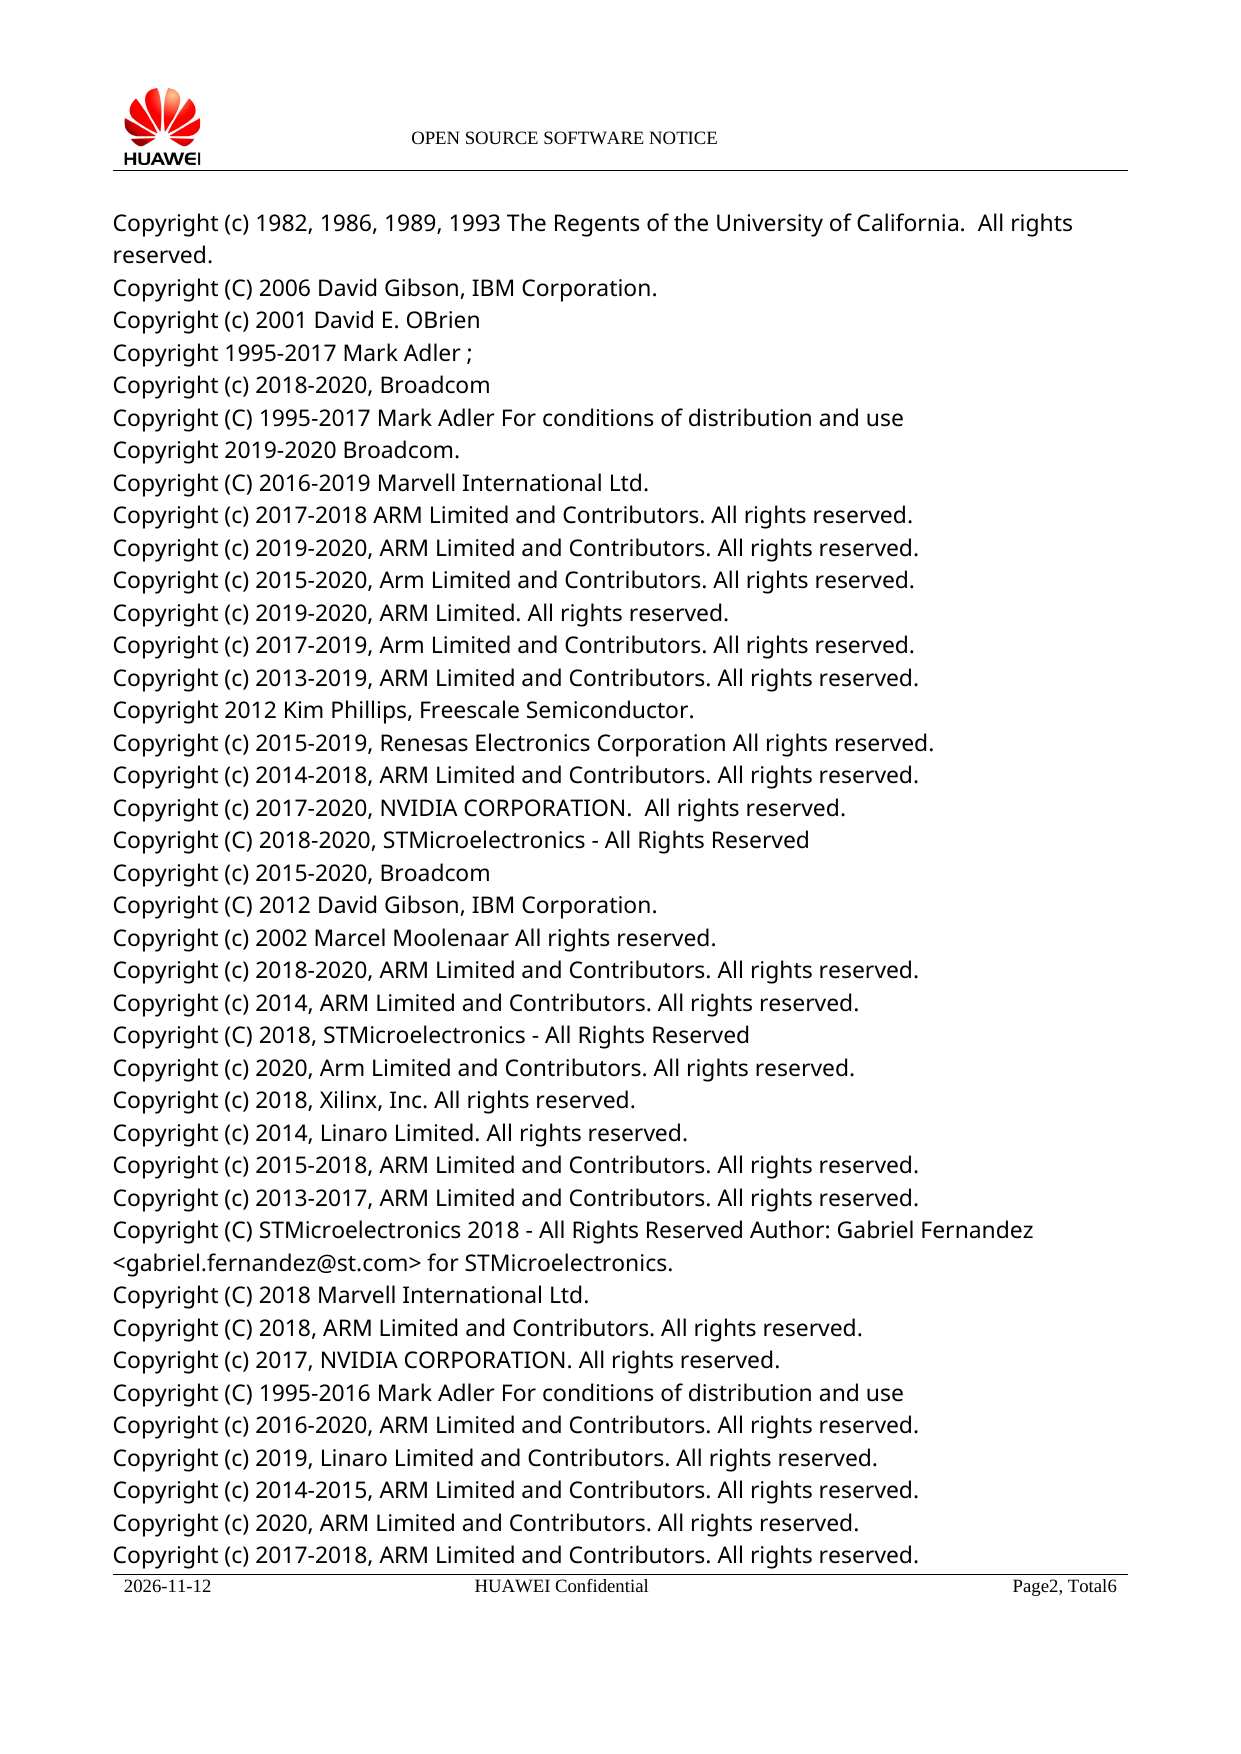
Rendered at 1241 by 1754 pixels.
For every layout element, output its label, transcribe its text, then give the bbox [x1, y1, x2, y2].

picture [124, 88, 201, 165]
